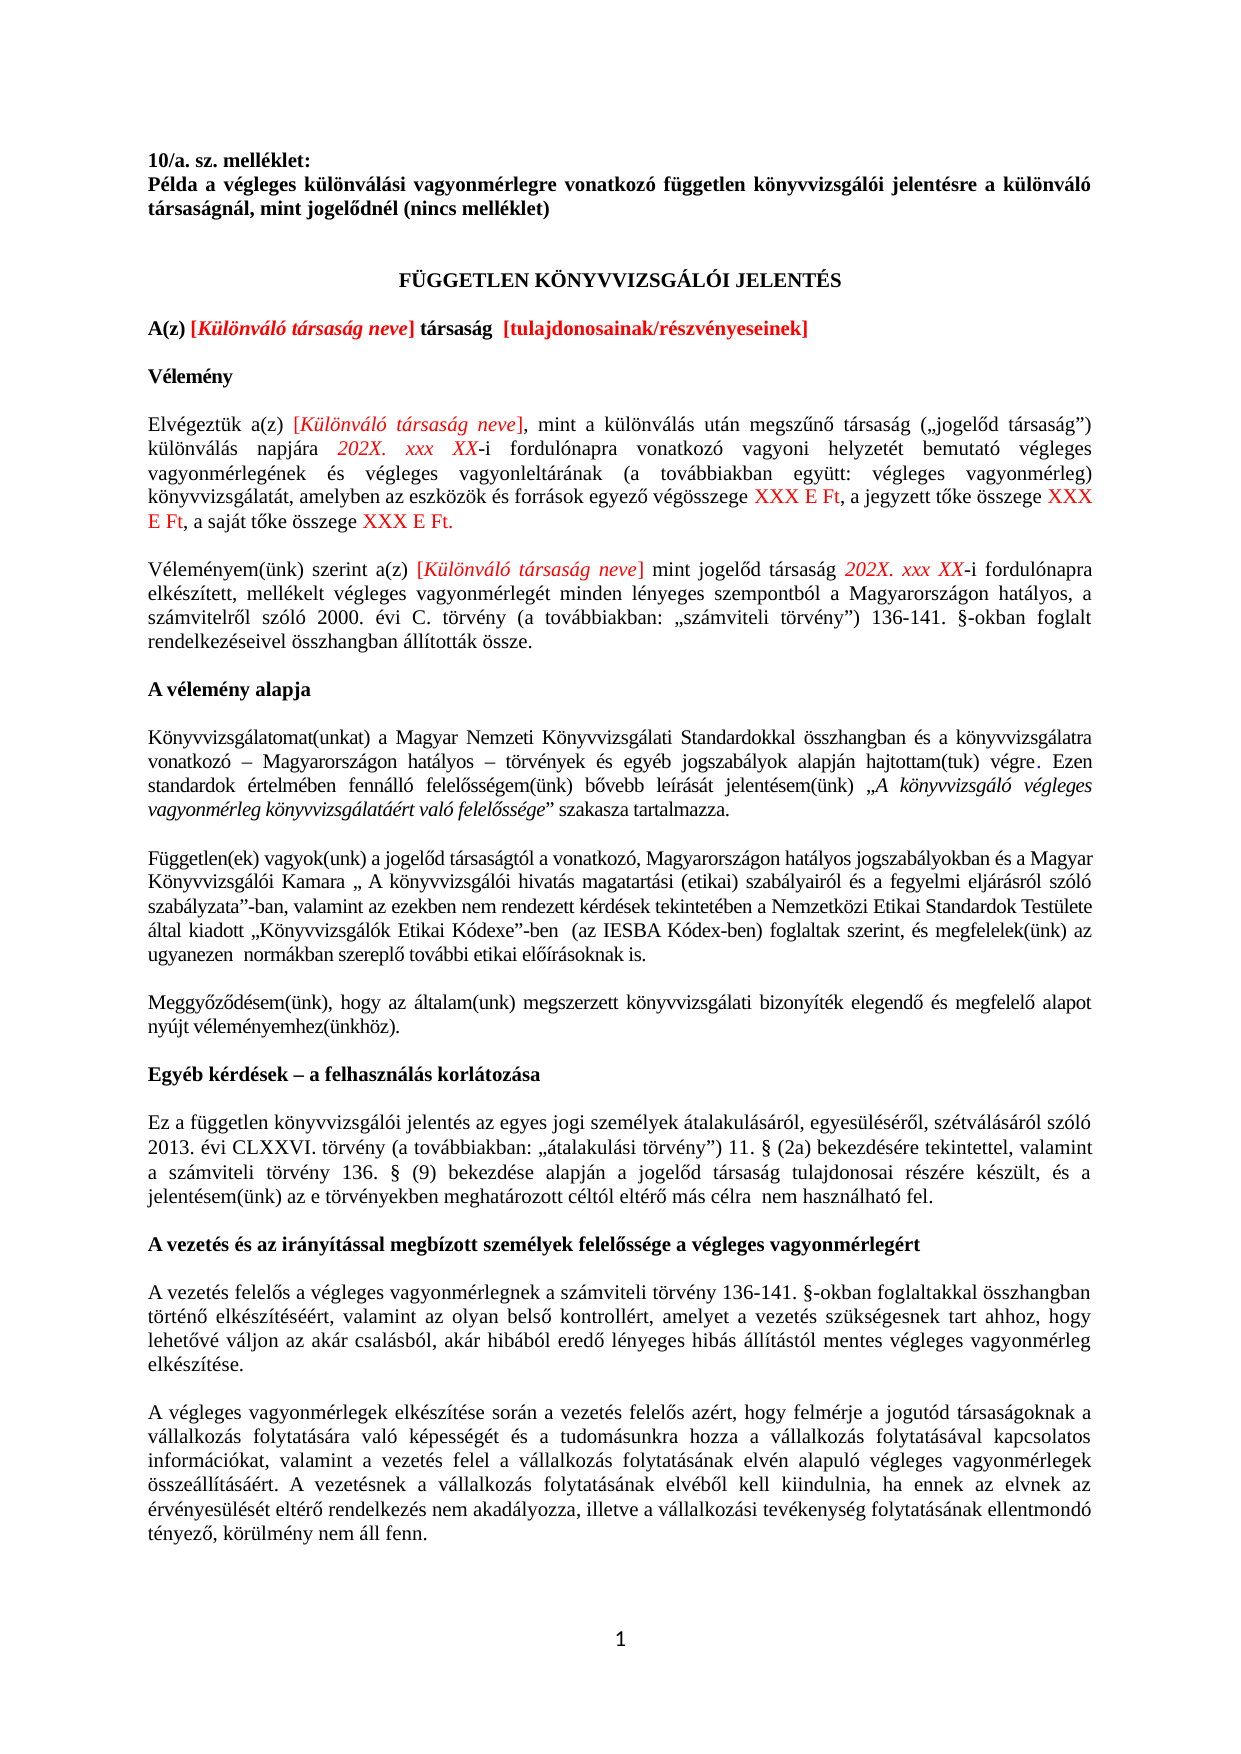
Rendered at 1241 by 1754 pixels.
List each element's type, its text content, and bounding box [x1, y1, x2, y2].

text Független(ek) vagyok(unk) a jogelőd társaságtól a vonatkozó, Magyarországon hatályos jogszabályokban és a Magyar Könyvvizsgálói Kamara „ A könyvvizsgálói hivatás magatartási (etikai) szabályairól és a fegyelmi eljárásról szóló szabályzata”-ban, valamint az ezekben nem rendezett kérdések tekintetében a Nemzetközi Etikai Standardok Testülete által kiadott „Könyvvizsgálók Etikai Kódexe”-ben (az IESBA Kódex-ben) foglaltak szerint, és megfelelek(ünk) az ugyanezen normákban szereplő további etikai előírásoknak is. [148, 845, 1093, 966]
text Ez a független könyvvizsgálói jelentés az egyes jogi személyek átalakulásáról, egyesüléséről, szétválásáról szóló 2013. évi CLXXVI. törvény (a továbbiakban: „átalakulási törvény”) 11. § (2a) bekezdésére tekintettel, valamint a számviteli törvény 136. § (9) bekezdése alapján a jogelőd társaság tulajdonosai részére készült, és a jelentésem(ünk) az e törvényekben meghatározott céltól eltérő más célra nem használható fel. [148, 1110, 1093, 1208]
text A végleges vagyonmérlegek elkészítése során a vezetés felelős azért, hogy felmérje a jogutód társaságoknak a vállalkozás folytatására való képességét és a tudomásunkra hozza a vállalkozás folytatásával kapcsolatos információkat, valamint a vezetés felel a vállalkozás folytatásának elvén alapuló végleges vagyonmérlegek összeállításáért. A vezetésnek a vállalkozás folytatásának elvéből kell kiindulnia, ha ennek az elvnek az érvényesülését eltérő rendelkezés nem akadályozza, illetve a vállalkozási tevékenység folytatásának ellentmondó tényező, körülmény nem áll fenn. [148, 1400, 1093, 1544]
text Könyvvizsgálatomat(unkat) a Magyar Nemzeti Könyvvizsgálati Standardokkal összhangban és a könyvvizsgálatra vonatkozó – Magyarországon hatályos – törvények és egyéb jogszabályok alapján hajtottam(tuk) végre. Ezen standardok értelmében fennálló felelősségem(ünk) bővebb leírását jelentésem(ünk) „A könyvvizsgáló végleges vagyonmérleg könyvvizsgálatáért való felelőssége” szakasza tartalmazza. [148, 725, 1093, 821]
text A(z) [Különváló társaság neve] társaság [tulajdonosainak/részvényeseinek] [148, 316, 1093, 340]
text Véleményem(ünk) szerint a(z) [Különváló társaság neve] mint jogelőd társaság 202X. xxx XX-i fordulónapra elkészített, mellékelt végleges vagyonmérlegét minden lényeges szempontból a Magyarországon hatályos, a számvitelről szóló 2000. évi C. törvény (a továbbiakban: „számviteli törvény”) 136-141. §-okban foglalt rendelkezéseivel összhangban állították össze. [148, 557, 1093, 653]
text FÜGGETLEN KÖNYVVIZSGÁLÓI JELENTÉS [148, 268, 1093, 292]
text Egyéb kérdések – a felhasználás korlátozása [148, 1062, 1093, 1086]
text Meggyőződésem(ünk), hogy az általam(unk) megszerzett könyvvizsgálati bizonyíték elegendő és megfelelő alapot nyújt véleményemhez(ünkhöz). [148, 990, 1093, 1038]
text Elvégeztük a(z) [Különváló társaság neve], mint a különválás után megszűnő társaság („jogelőd társaság”) különválás napjára 202X. xxx XX-i fordulónapra vonatkozó vagyoni helyzetét bemutató végleges vagyonmérlegének és végleges vagyonleltárának (a továbbiakban együtt: végleges vagyonmérleg) könyvvizsgálatát, amelyben az eszközök és források egyező végösszege XXX E Ft, a jegyzett tőke összege XXX E Ft, a saját tőke összege XXX E Ft. [148, 412, 1093, 533]
subtitle 10/a. sz. melléklet: [148, 148, 1093, 172]
text A vezetés és az irányítással megbízott személyek felelőssége a végleges vagyonmérlegért [148, 1232, 1093, 1256]
text A vezetés felelős a végleges vagyonmérlegnek a számviteli törvény 136-141. §-okban foglaltakkal összhangban történő elkészítéséért, valamint az olyan belső kontrollért, amelyet a vezetés szükségesnek tart ahhoz, hogy lehetővé váljon az akár csalásból, akár hibából eredő lényeges hibás állítástól mentes végleges vagyonmérleg elkészítése. [148, 1280, 1093, 1376]
text Vélemény [148, 364, 1093, 388]
subtitle Példa a végleges különválási vagyonmérlegre vonatkozó független könyvvizsgálói jelentésre a különváló társaságnál, mint jogelődnél (nincs melléklet) [148, 172, 1093, 220]
text A vélemény alapja [148, 677, 1093, 701]
